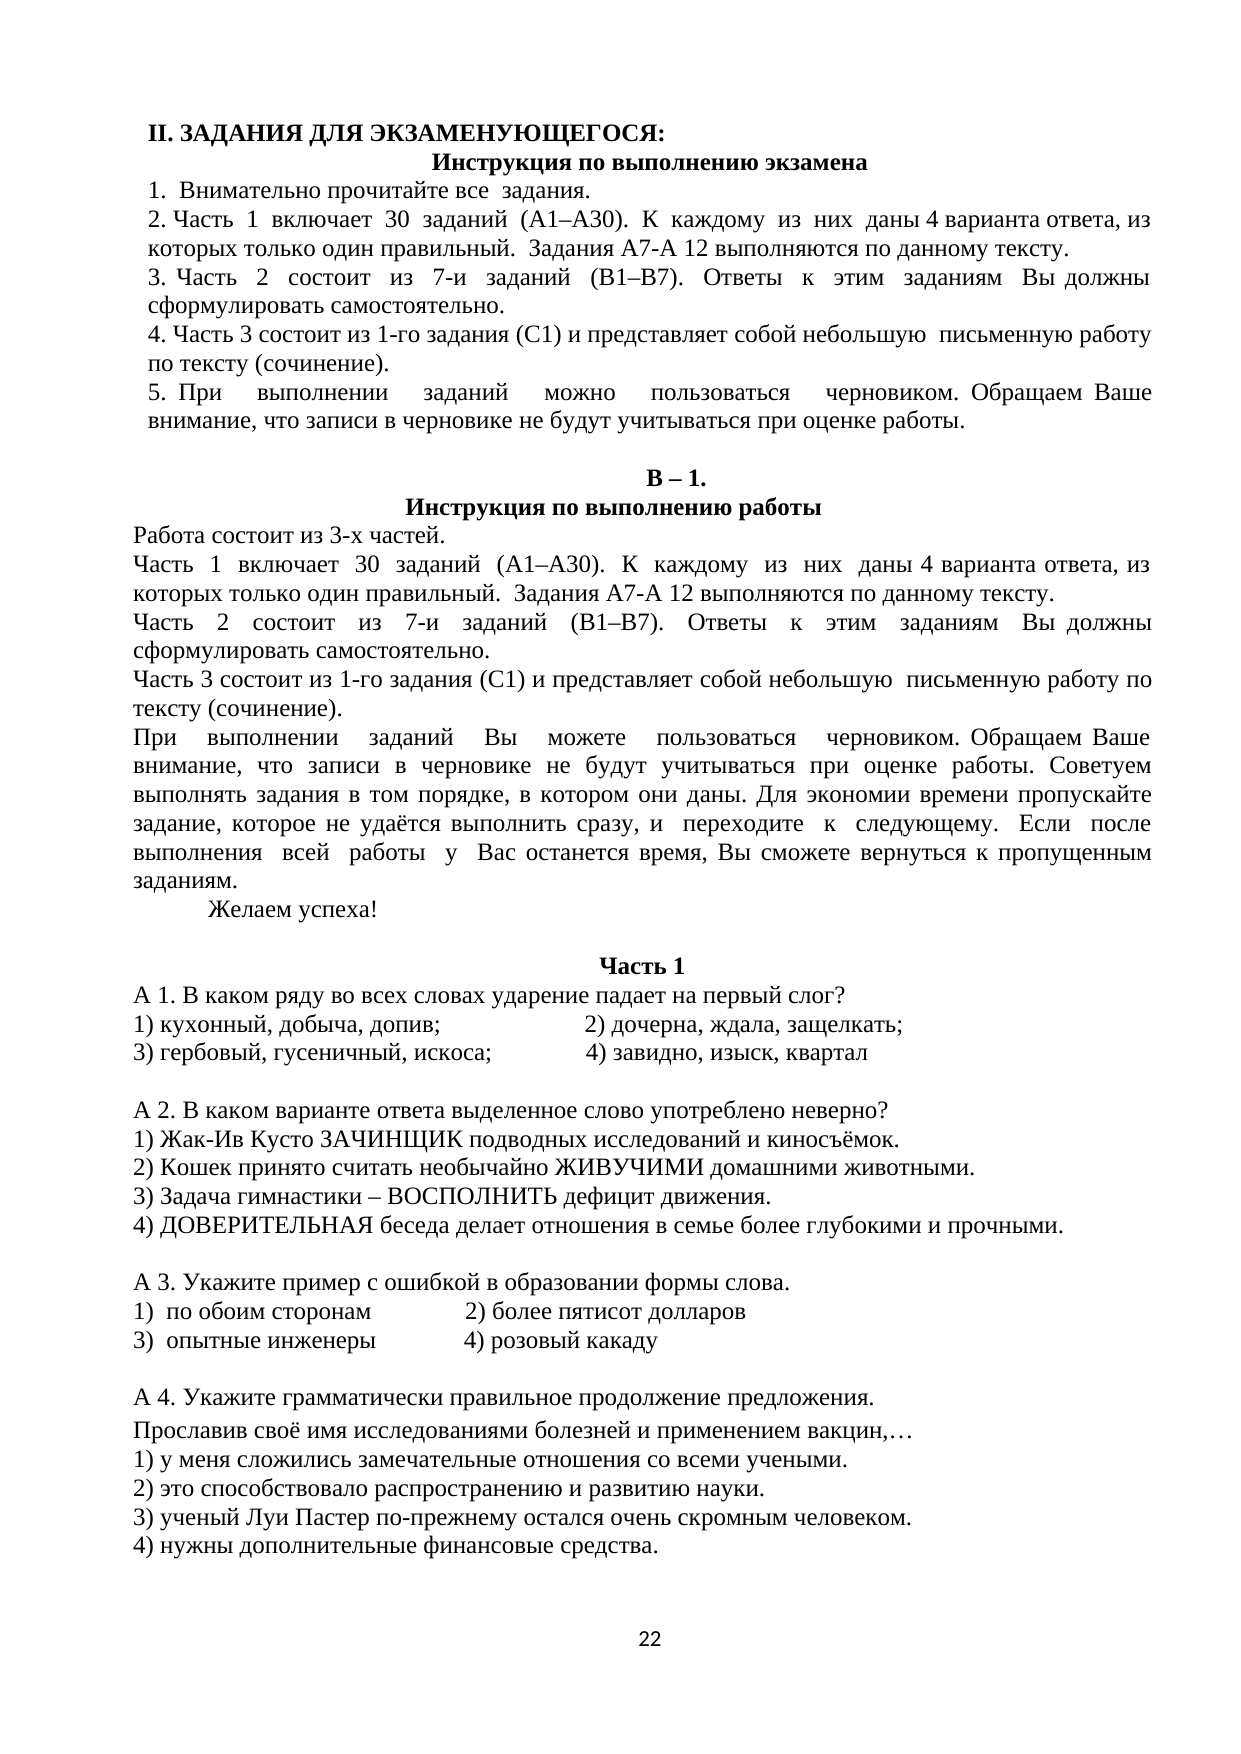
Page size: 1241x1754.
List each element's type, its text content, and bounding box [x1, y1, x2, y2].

text 2) это способствовало распространению и развитию науки. [133, 1473, 1152, 1502]
text Часть 2 состоит из 7-и заданий (В1–В7). Ответы к этим заданиям Вы должны сформулировать самостоятельно. [133, 607, 1153, 664]
text Прославив своё имя исследованиями болезней и применением вакцин,… [133, 1415, 1152, 1444]
text 4. Часть 3 состоит из 1-го задания (С1) и представляет собой небольшую письменную работу по тексту (сочинение). [148, 319, 1153, 377]
text 1. Внимательно прочитайте все задания. [148, 176, 1152, 204]
text 1) по обоим сторонам 2) более пятисот долларов [133, 1296, 1152, 1325]
text ΙΙ. ЗАДАНИЯ ДЛЯ ЭКЗАМЕНУЮЩЕГОСЯ: [148, 118, 1152, 147]
text А 1. В каком ряду во всех словах ударение падает на первый слог? [133, 980, 1152, 1009]
text Желаем успеха! [133, 894, 1153, 923]
text А 3. Укажите пример с ошибкой в образовании формы слова. [133, 1267, 1152, 1296]
text 2. Часть 1 включает 30 заданий (А1–А30). К каждому из них даны 4 варианта ответа, из которых только один правильный. Задания А7-А 12 выполняются по данному тексту. [148, 204, 1153, 262]
text А 2. В каком варианте ответа выделенное слово употреблено неверно? [133, 1095, 1152, 1124]
text Инструкция по выполнению работы [74, 492, 1153, 521]
text Часть 1 [133, 951, 1152, 980]
text Инструкция по выполнению экзамена [148, 147, 1152, 176]
text 1) Жак-Ив Кусто ЗАЧИНЩИК подводных исследований и киносъёмок. [133, 1124, 1152, 1152]
subtitle А 4. Укажите грамматически правильное продолжение предложения. [133, 1382, 1227, 1411]
text 2) Кошек принято считать необычайно ЖИВУЧИМИ домашними животными. [133, 1152, 1152, 1181]
text 3) гербовый, гусеничный, искоса; 4) завидно, изыск, квартал [133, 1037, 1152, 1066]
text Часть 1 включает 30 заданий (А1–А30). К каждому из них даны 4 варианта ответа, из которых только один правильный. Задания А7-А 12 выполняются по данному тексту. [133, 549, 1153, 607]
text 5. При выполнении заданий можно пользоваться черновиком. Обращаем Ваше внимание, что записи в черновике не будут учитываться при оценке работы. [148, 377, 1153, 434]
text 3. Часть 2 состоит из 7-и заданий (В1–В7). Ответы к этим заданиям Вы должны сформулировать самостоятельно. [148, 262, 1153, 319]
text При выполнении заданий Вы можете пользоваться черновиком. Обращаем Ваше внимание, что записи в черновике не будут учитываться при оценке работы. Советуем выполнять задания в том порядке, в котором они даны. Для экономии времени пропускайте задание, которое не удаётся выполнить сразу, и переходите к следующему. Если после выполнения всей работы у Вас останется время, Вы сможете вернуться к пропущенным заданиям. [133, 722, 1153, 894]
text 4) ДОВЕРИТЕЛЬНАЯ беседа делает отношения в семье более глубокими и прочными. [133, 1210, 1152, 1239]
text Работа состоит из 3-х частей. [133, 521, 1153, 549]
text 1) кухонный, добыча, допив; 2) дочерна, ждала, защелкать; [133, 1009, 1152, 1037]
text 3) опытные инженеры 4) розовый какаду [133, 1325, 1152, 1354]
text 3) ученый Луи Пастер по-прежнему остался очень скромным человеком. [133, 1502, 1152, 1530]
text В – 1. [148, 463, 1204, 492]
text 1) у меня сложились замечательные отношения со всеми учеными. [133, 1444, 1152, 1473]
text 4) нужны дополнительные финансовые средства. [133, 1530, 1152, 1559]
text 3) Задача гимнастики – ВОСПОЛНИТЬ дефицит движения. [133, 1181, 1152, 1210]
text Часть 3 состоит из 1-го задания (С1) и представляет собой небольшую письменную работу по тексту (сочинение). [133, 664, 1153, 722]
